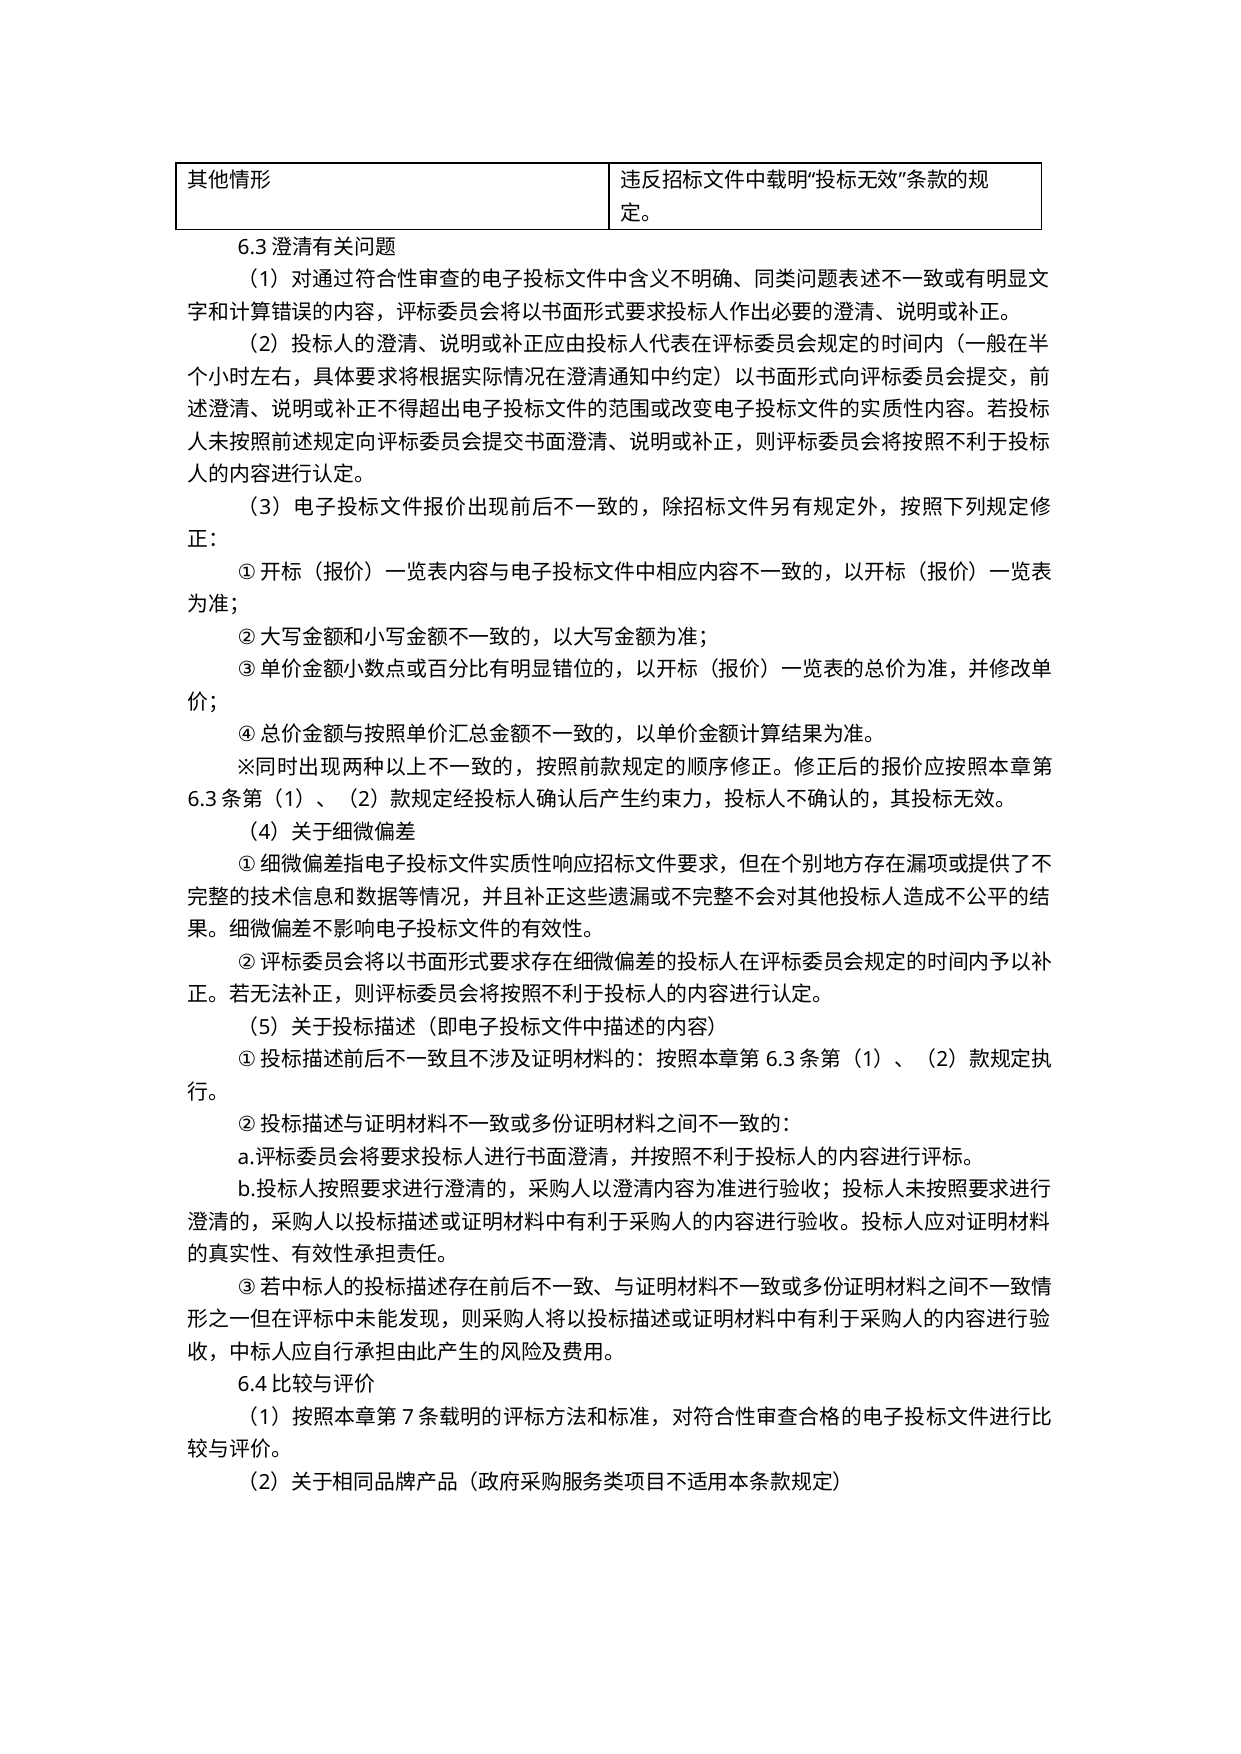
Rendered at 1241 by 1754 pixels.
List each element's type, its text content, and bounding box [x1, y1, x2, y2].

text ※同时出现两种以上不一致的，按照前款规定的顺序修正。修正后的报价应按照本章第6.3条第（1）、（2）款规定经投标人确认后产生约束力，投标人不确认的，其投标无效。 [187, 750, 1053, 815]
text ②大写金额和小写金额不一致的，以大写金额为准； [187, 620, 1053, 653]
text 6.4比较与评价 [187, 1368, 1053, 1400]
text b.投标人按照要求进行澄清的，采购人以澄清内容为准进行验收；投标人未按照要求进行澄清的，采购人以投标描述或证明材料中有利于采购人的内容进行验收。投标人应对证明材料的真实性、有效性承担责任。 [187, 1173, 1053, 1270]
text a.评标委员会将要求投标人进行书面澄清，并按照不利于投标人的内容进行评标。 [187, 1140, 1053, 1173]
text ③若中标人的投标描述存在前后不一致、与证明材料不一致或多份证明材料之间不一致情形之一但在评标中未能发现，则采购人将以投标描述或证明材料中有利于采购人的内容进行验收，中标人应自行承担由此产生的风险及费用。 [187, 1270, 1053, 1368]
text （1）按照本章第7条载明的评标方法和标准，对符合性审查合格的电子投标文件进行比较与评价。 [187, 1400, 1053, 1465]
text 6.3澄清有关问题 [187, 230, 1053, 263]
text ③单价金额小数点或百分比有明显错位的，以开标（报价）一览表的总价为准，并修改单价； [187, 653, 1053, 718]
text ②评标委员会将以书面形式要求存在细微偏差的投标人在评标委员会规定的时间内予以补正。若无法补正，则评标委员会将按照不利于投标人的内容进行认定。 [187, 945, 1053, 1010]
text （3）电子投标文件报价出现前后不一致的，除招标文件另有规定外，按照下列规定修正： [187, 490, 1053, 555]
text （2）投标人的澄清、说明或补正应由投标人代表在评标委员会规定的时间内（一般在半个小时左右，具体要求将根据实际情况在澄清通知中约定）以书面形式向评标委员会提交，前述澄清、说明或补正不得超出电子投标文件的范围或改变电子投标文件的实质性内容。若投标人未按照前述规定向评标委员会提交书面澄清、说明或补正，则评标委员会将按照不利于投标人的内容进行认定。 [187, 328, 1053, 490]
table_cell 违反招标文件中载明“投标无效”条款的规定。 [610, 164, 1041, 228]
text （1）对通过符合性审查的电子投标文件中含义不明确、同类问题表述不一致或有明显文字和计算错误的内容，评标委员会将以书面形式要求投标人作出必要的澄清、说明或补正。 [187, 263, 1053, 328]
text ④总价金额与按照单价汇总金额不一致的，以单价金额计算结果为准。 [187, 718, 1053, 750]
text ①开标（报价）一览表内容与电子投标文件中相应内容不一致的，以开标（报价）一览表为准； [187, 555, 1053, 620]
text ②投标描述与证明材料不一致或多份证明材料之间不一致的： [187, 1108, 1053, 1140]
text （5）关于投标描述（即电子投标文件中描述的内容） [187, 1010, 1053, 1043]
text ①细微偏差指电子投标文件实质性响应招标文件要求，但在个别地方存在漏项或提供了不完整的技术信息和数据等情况，并且补正这些遗漏或不完整不会对其他投标人造成不公平的结果。细微偏差不影响电子投标文件的有效性。 [187, 848, 1053, 945]
text （2）关于相同品牌产品（政府采购服务类项目不适用本条款规定） [187, 1465, 1053, 1498]
text ①投标描述前后不一致且不涉及证明材料的：按照本章第6.3条第（1）、（2）款规定执行。 [187, 1043, 1053, 1108]
text （4）关于细微偏差 [187, 815, 1053, 848]
table_cell 其他情形 [177, 164, 608, 228]
